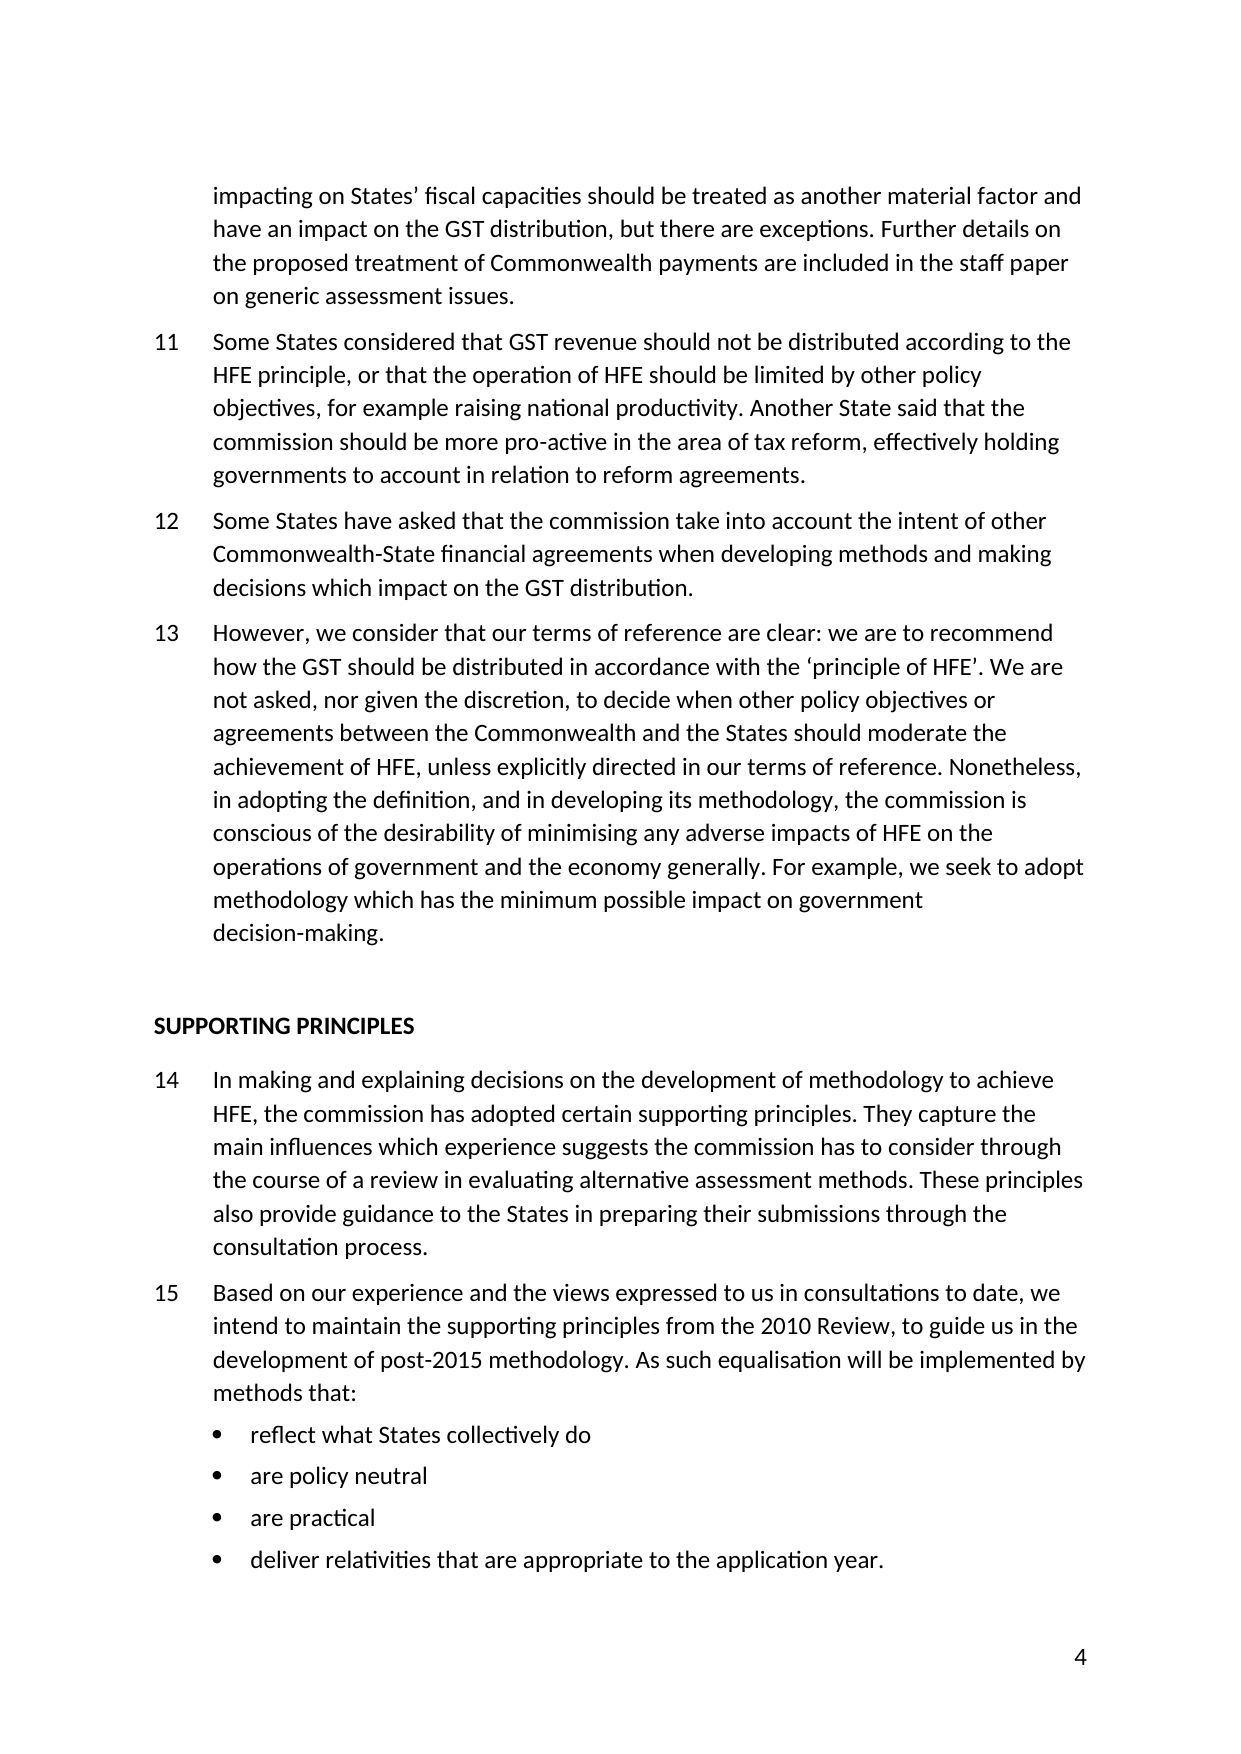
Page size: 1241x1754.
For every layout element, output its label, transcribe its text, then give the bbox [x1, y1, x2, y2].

list deliver relativities that are appropriate to the application year. [213, 1541, 1087, 1574]
list Some States considered that GST revenue should not be distributed according to the HFE principle, or that the operation of HFE should be limited by other policy objectives, for example raising national productivity. Another State said that the commission should be more pro-active in the area of tax reform, effectively holding governments to account in relation to reform agreements. [153, 323, 1087, 490]
list Some States have asked that the commission take into account the intent of other Commonwealth-State financial agreements when developing methods and making decisions which impact on the GST distribution. [153, 502, 1087, 602]
list are practical [213, 1499, 1087, 1533]
list However, we consider that our terms of reference are clear: we are to recommend how the GST should be distributed in accordance with the ‘principle of HFE’. We are not asked, nor given the discretion, to decide when other policy objectives or agreements between the Commonwealth and the States should moderate the achievement of HFE, unless explicitly directed in our terms of reference. Nonetheless, in adopting the definition, and in developing its methodology, the commission is conscious of the desirability of minimising any adverse impacts of HFE on the operations of government and the economy generally. For example, we seek to adopt methodology which has the minimum possible impact on government decision-making. [153, 615, 1087, 948]
subtitle Supporting principles [153, 1011, 1087, 1041]
list In making and explaining decisions on the development of methodology to achieve HFE, the commission has adopted certain supporting principles. They capture the main influences which experience suggests the commission has to consider through the course of a review in evaluating alternative assessment methods. These principles also provide guidance to the States in preparing their submissions through the consultation process. [153, 1062, 1087, 1262]
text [153, 177, 1087, 311]
list reflect what States collectively do [213, 1416, 1087, 1449]
list are policy neutral [213, 1458, 1087, 1491]
list Based on our experience and the views expressed to us in consultations to date, we intend to maintain the supporting principles from the 2010 Review, to guide us in the development of post-2015 methodology. As such equalisation will be implemented by methods that: [153, 1274, 1087, 1408]
